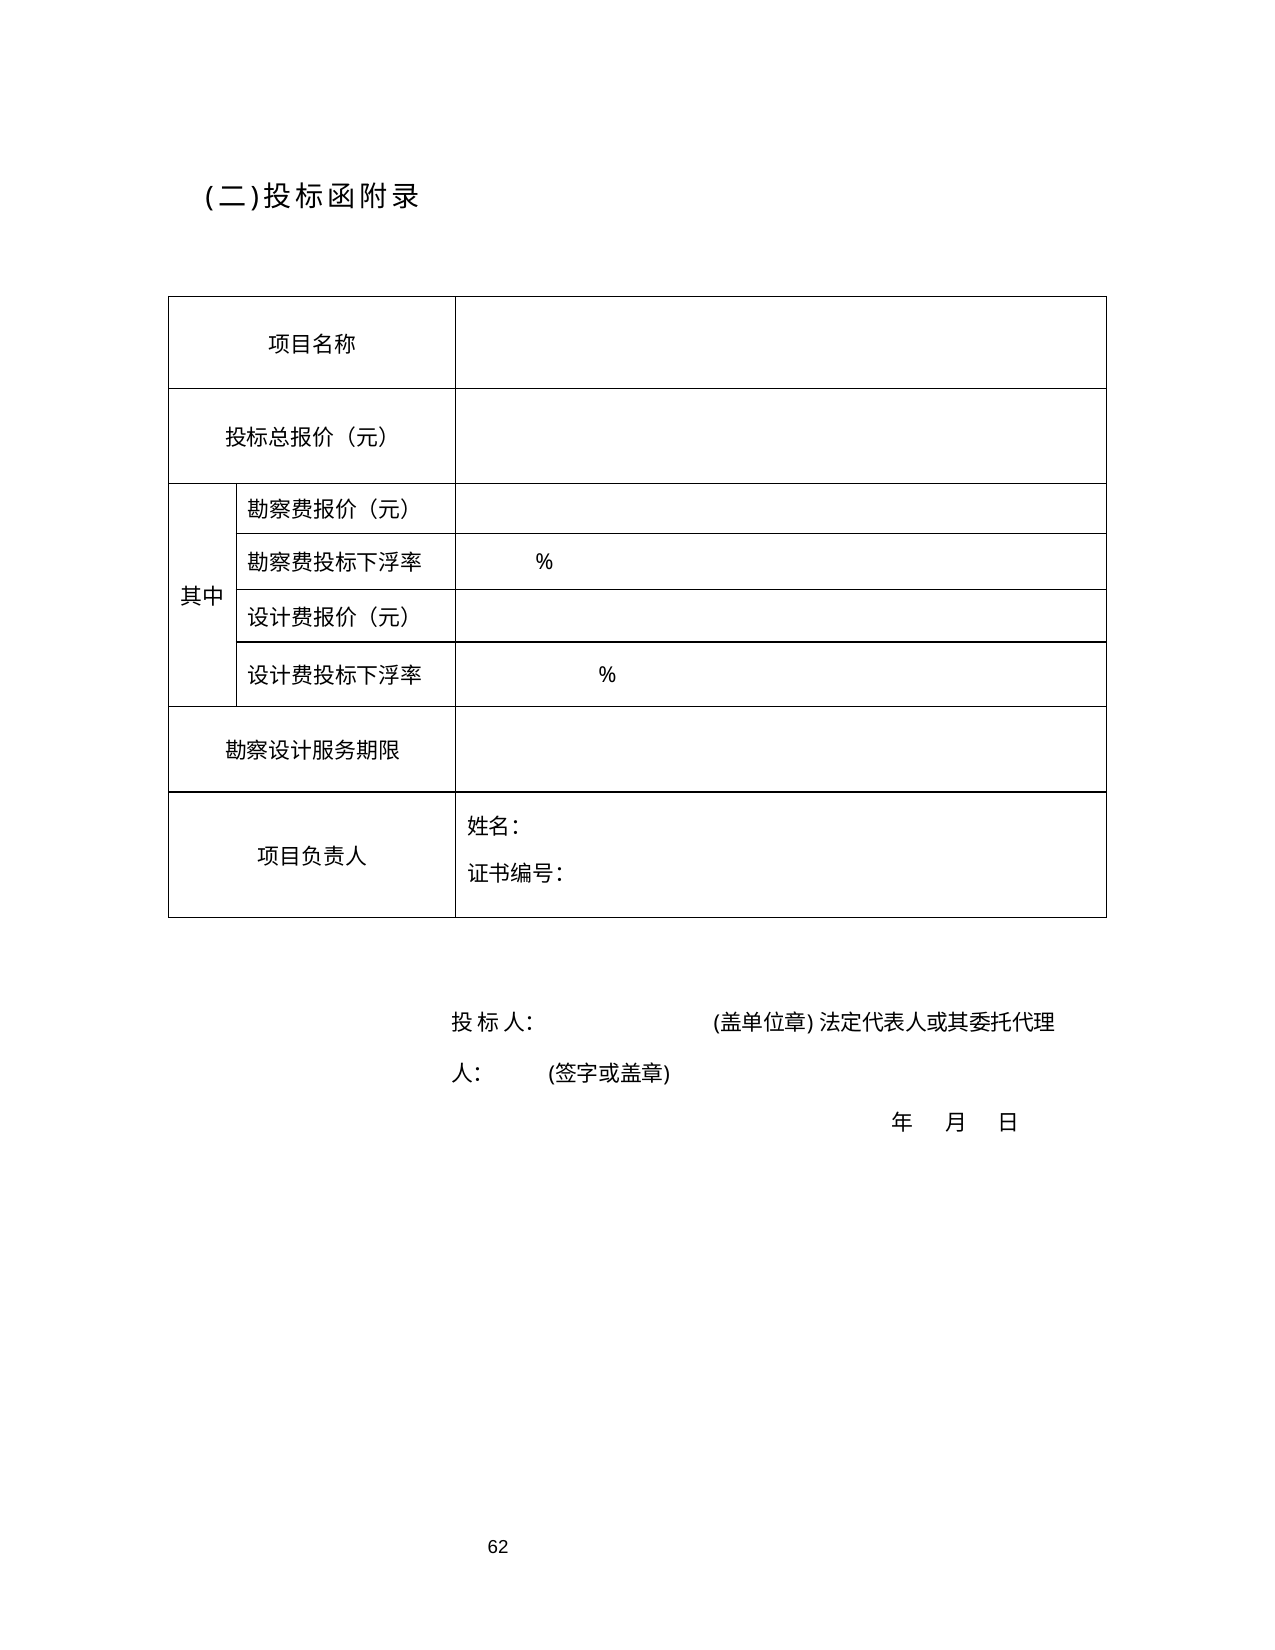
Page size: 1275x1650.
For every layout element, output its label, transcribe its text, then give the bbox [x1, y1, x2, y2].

table_cell 投标总报价（元） [169, 389, 455, 483]
text 年 月 日 [825, 1107, 1095, 1136]
table_cell 勘察费投标下浮率 [237, 534, 455, 588]
table_cell [456, 707, 1106, 791]
table_cell 姓名： 证书编号： [456, 793, 1106, 917]
table_cell 设计费投标下浮率 [237, 643, 455, 706]
table_cell [456, 389, 1106, 483]
table_cell 勘察费报价（元） [237, 484, 455, 533]
text (二)投标函附录 [205, 175, 1095, 214]
table_cell % [456, 534, 1106, 588]
table_header [456, 297, 1106, 388]
table_cell 其中 [169, 484, 236, 706]
table_cell % [456, 643, 1106, 706]
table_cell 勘察设计服务期限 [169, 707, 455, 791]
table_header 项目名称 [169, 297, 455, 388]
table_cell [456, 484, 1106, 533]
table_cell [456, 590, 1106, 641]
table_cell 设计费报价（元） [237, 590, 455, 641]
text 投 标 人： (盖单位章) 法定代表人或其委托代理人： (签字或盖章) [451, 1005, 1061, 1088]
table_cell 项目负责人 [169, 793, 455, 917]
